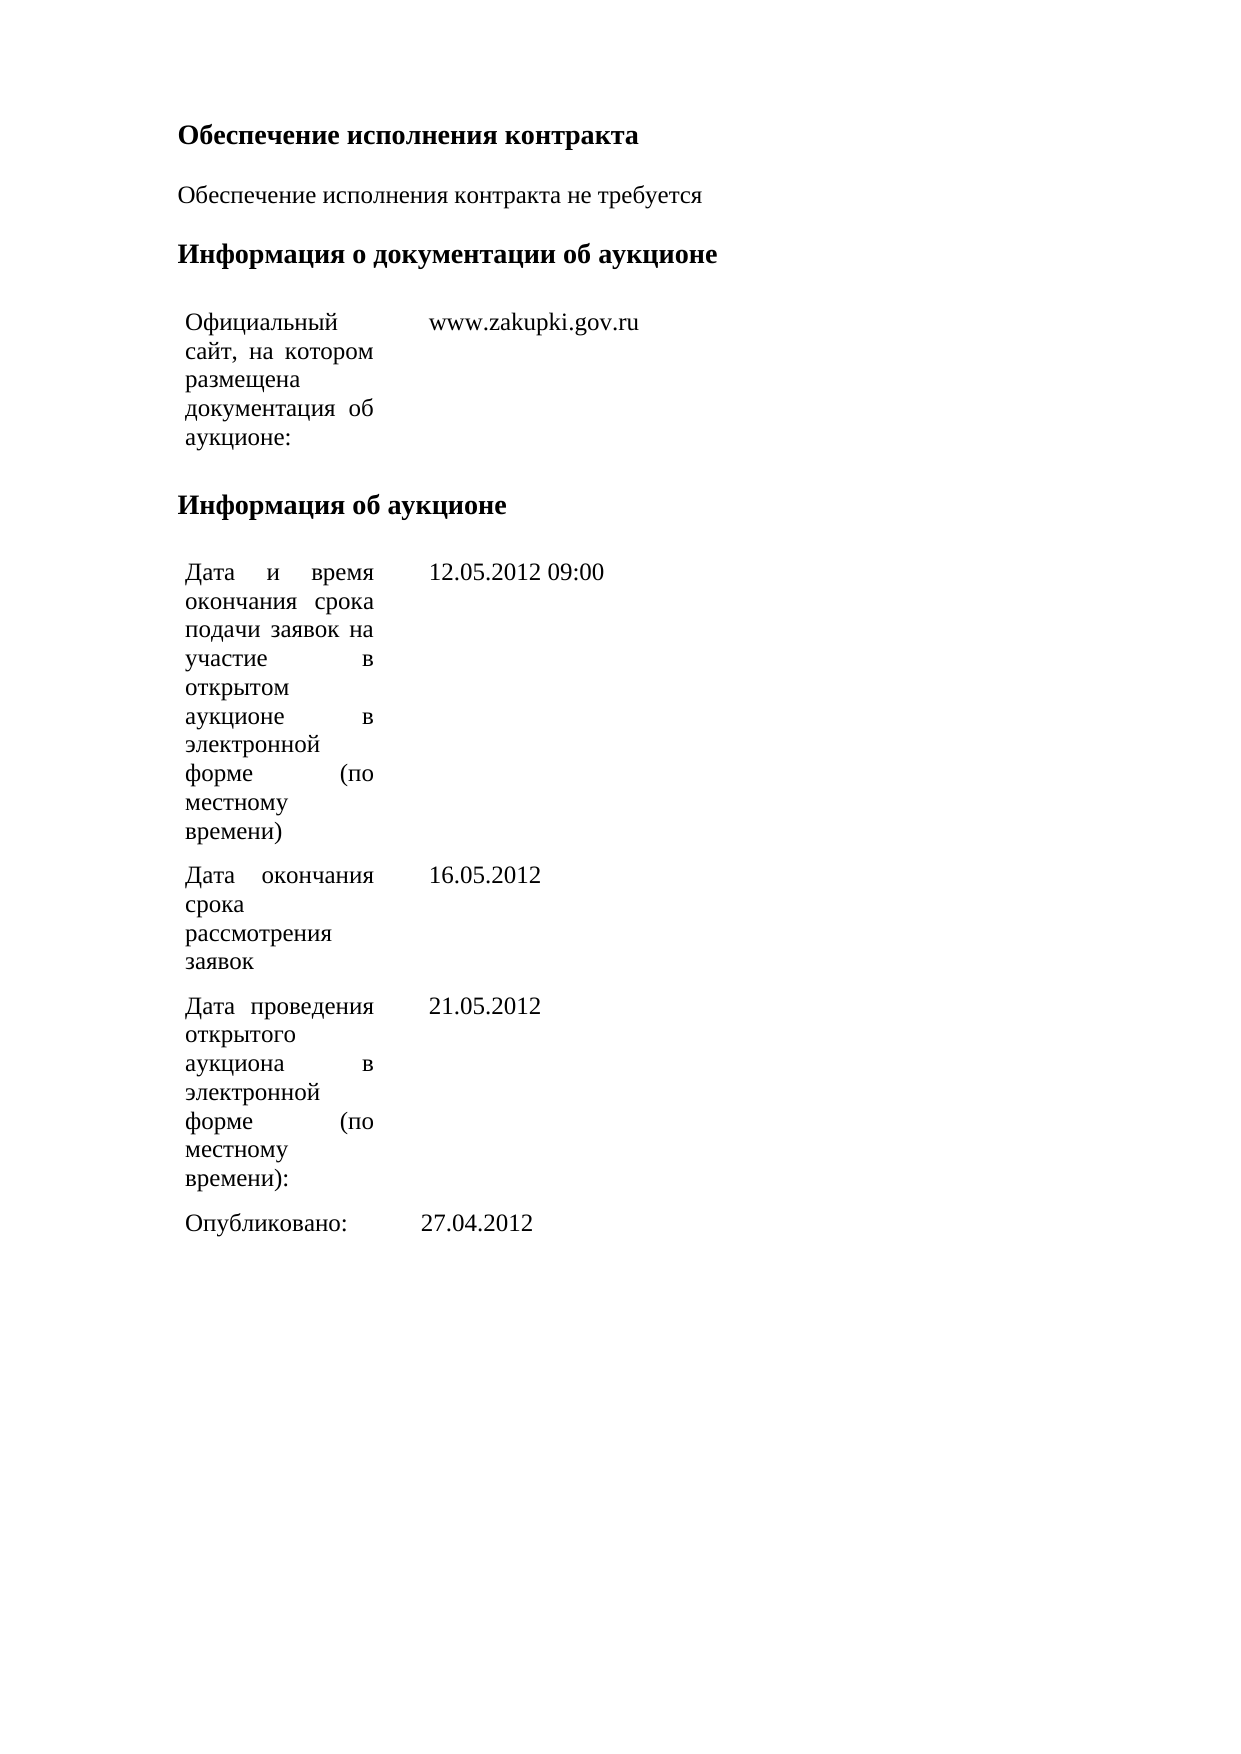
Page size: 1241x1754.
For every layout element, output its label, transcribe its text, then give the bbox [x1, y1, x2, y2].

table_header www.zakupki.gov.ru [421, 299, 1152, 458]
table_cell Дата окончания срока рассмотрения заявок [177, 853, 421, 983]
table_header Обеспечение исполнения контракта не требуется [177, 180, 1152, 208]
text Обеспечение исполнения контракта [177, 118, 1152, 151]
table_header 27.04.2012 [421, 1200, 1152, 1244]
table_cell 21.05.2012 [421, 983, 1152, 1200]
table_header Опубликовано: [177, 1200, 421, 1244]
table_cell Дата проведения открытого аукциона в электронной форме (по местному времени): [177, 983, 421, 1200]
table_header 12.05.2012 09:00 [421, 549, 1152, 852]
text Информация о документации об аукционе [177, 238, 1152, 270]
table_cell 16.05.2012 [421, 853, 1152, 983]
table_header Официальный сайт, на котором размещена документация об аукционе: [177, 299, 421, 458]
text Информация об аукционе [177, 488, 1152, 520]
table_header Дата и время окончания срока подачи заявок на участие в открытом аукционе в электронной форме (по местному времени) [177, 549, 421, 852]
